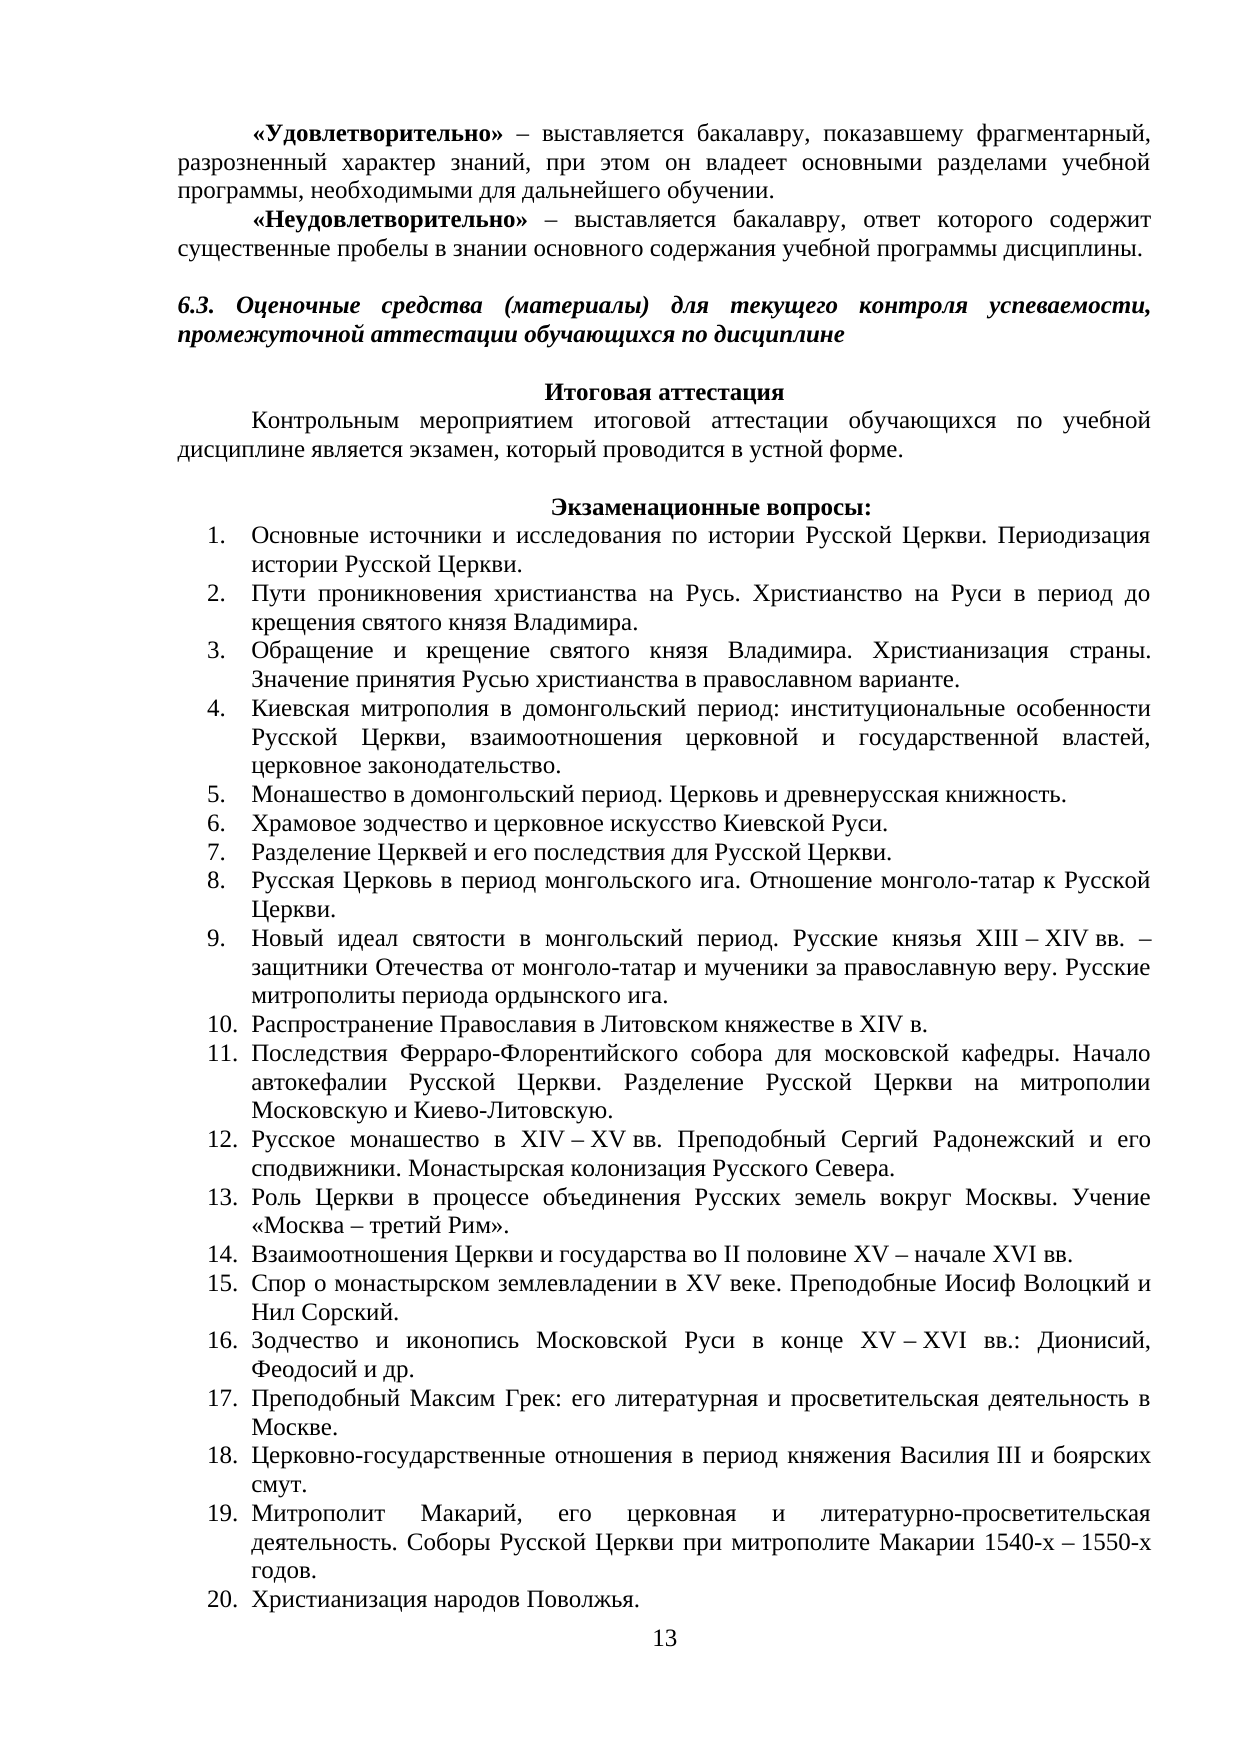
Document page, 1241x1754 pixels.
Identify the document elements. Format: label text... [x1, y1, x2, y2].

text Экзаменационные вопросы: [271, 492, 1152, 521]
list Разделение Церквей и его последствия для Русской Церкви. [207, 837, 1151, 866]
list Митрополит Макарий, его церковная и литературно-просветительская деятельность. Соборы Русской Церкви при митрополите Макарии 1540-х – 1550-х годов. [207, 1498, 1151, 1584]
list Новый идеал святости в монгольский период. Русские князья XIII – XIV вв. – защитники Отечества от монголо-татар и мученики за православную веру. Русские митрополиты периода ордынского ига. [207, 923, 1151, 1009]
text «Неудовлетворительно» – выставляется бакалавру, ответ которого содержит существенные пробелы в знании основного содержания учебной программы дисциплины. [177, 204, 1152, 262]
list Распространение Православия в Литовском княжестве в XIV в. [207, 1009, 1151, 1038]
list Взаимоотношения Церкви и государства во II половине XV – начале XVI вв. [207, 1239, 1151, 1268]
text 6.3. Оценочные средства (материалы) для текущего контроля успеваемости, промежуточной аттестации обучающихся по дисциплине [177, 291, 1152, 348]
text Контрольным мероприятием итоговой аттестации обучающихся по учебной дисциплине является экзамен, который проводится в устной форме. [177, 406, 1152, 463]
list Русское монашество в XIV – XV вв. Преподобный Сергий Радонежский и его сподвижники. Монастырская колонизация Русского Севера. [207, 1124, 1151, 1182]
text Итоговая аттестация [177, 377, 1152, 406]
list Основные источники и исследования по истории Русской Церкви. Периодизация истории Русской Церкви. [207, 521, 1151, 578]
text «Удовлетворительно» – выставляется бакалавру, показавшему фрагментарный, разрозненный характер знаний, при этом он владеет основными разделами учебной программы, необходимыми для дальнейшего обучении. [177, 118, 1152, 204]
list Последствия Ферраро-Флорентийского собора для московской кафедры. Начало автокефалии Русской Церкви. Разделение Русской Церкви на митрополии Московскую и Киево-Литовскую. [207, 1038, 1151, 1124]
list Церковно-государственные отношения в период княжения Василия III и боярских смут. [207, 1441, 1151, 1498]
list Роль Церкви в процессе объединения Русских земель вокруг Москвы. Учение «Москва – третий Рим». [207, 1182, 1151, 1239]
list Обращение и крещение святого князя Владимира. Христианизация страны. Значение принятия Русью христианства в православном варианте. [207, 636, 1151, 693]
list Спор о монастырском землевладении в XV веке. Преподобные Иосиф Волоцкий и Нил Сорский. [207, 1268, 1151, 1326]
list Преподобный Максим Грек: его литературная и просветительская деятельность в Москве. [207, 1383, 1151, 1441]
list Монашество в домонгольский период. Церковь и древнерусская книжность. [207, 779, 1151, 808]
list Зодчество и иконопись Московской Руси в конце XV – XVI вв.: Дионисий, Феодосий и др. [207, 1326, 1151, 1383]
list Христианизация народов Поволжья. [207, 1584, 1151, 1613]
list Пути проникновения христианства на Русь. Христианство на Руси в период до крещения святого князя Владимира. [207, 578, 1151, 636]
list Русская Церковь в период монгольского ига. Отношение монголо-татар к Русской Церкви. [207, 866, 1151, 923]
list Храмовое зодчество и церковное искусство Киевской Руси. [207, 808, 1151, 837]
list Киевская митрополия в домонгольский период: институциональные особенности Русской Церкви, взаимоотношения церковной и государственной властей, церковное законодательство. [207, 693, 1151, 779]
